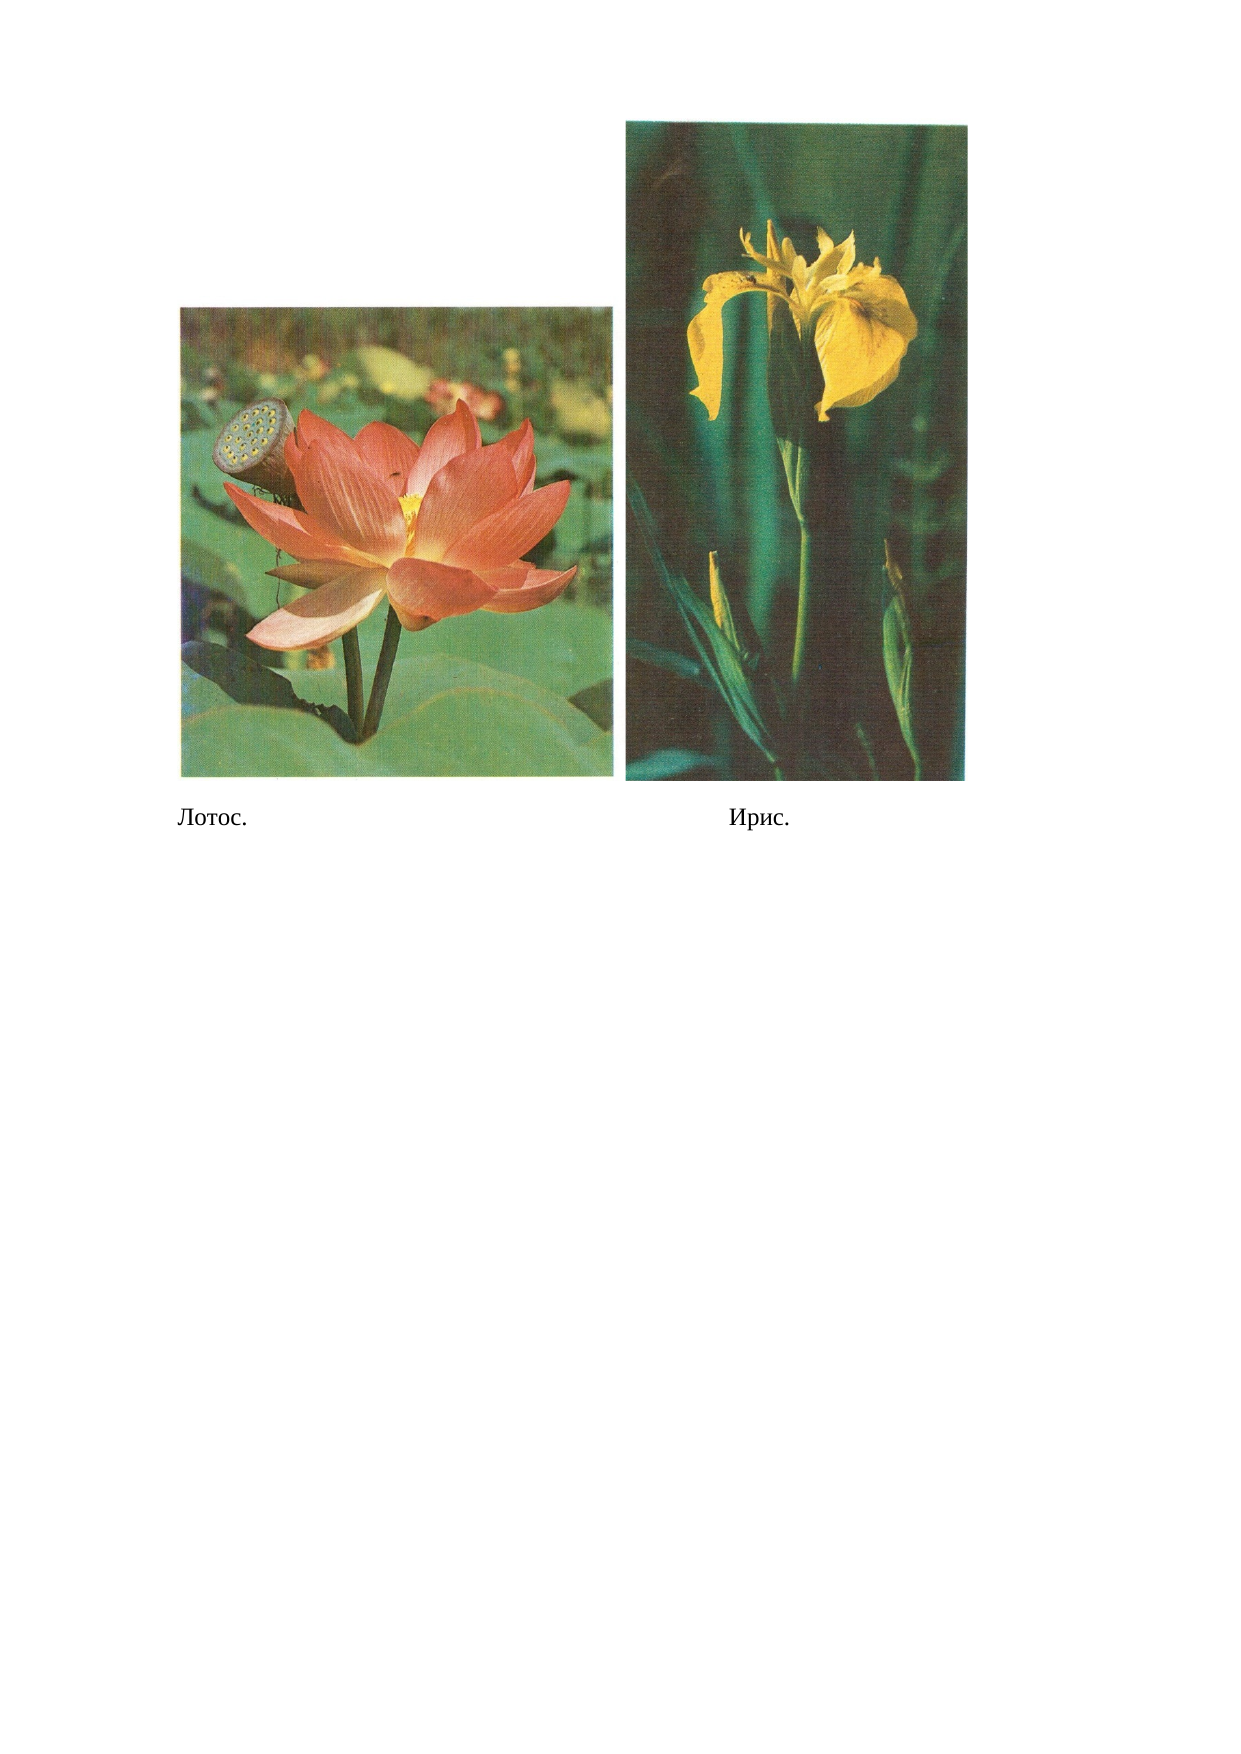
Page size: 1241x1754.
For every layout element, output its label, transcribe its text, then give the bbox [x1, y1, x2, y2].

text Лотос. Ирис. [177, 802, 1152, 830]
picture [177, 118, 968, 781]
